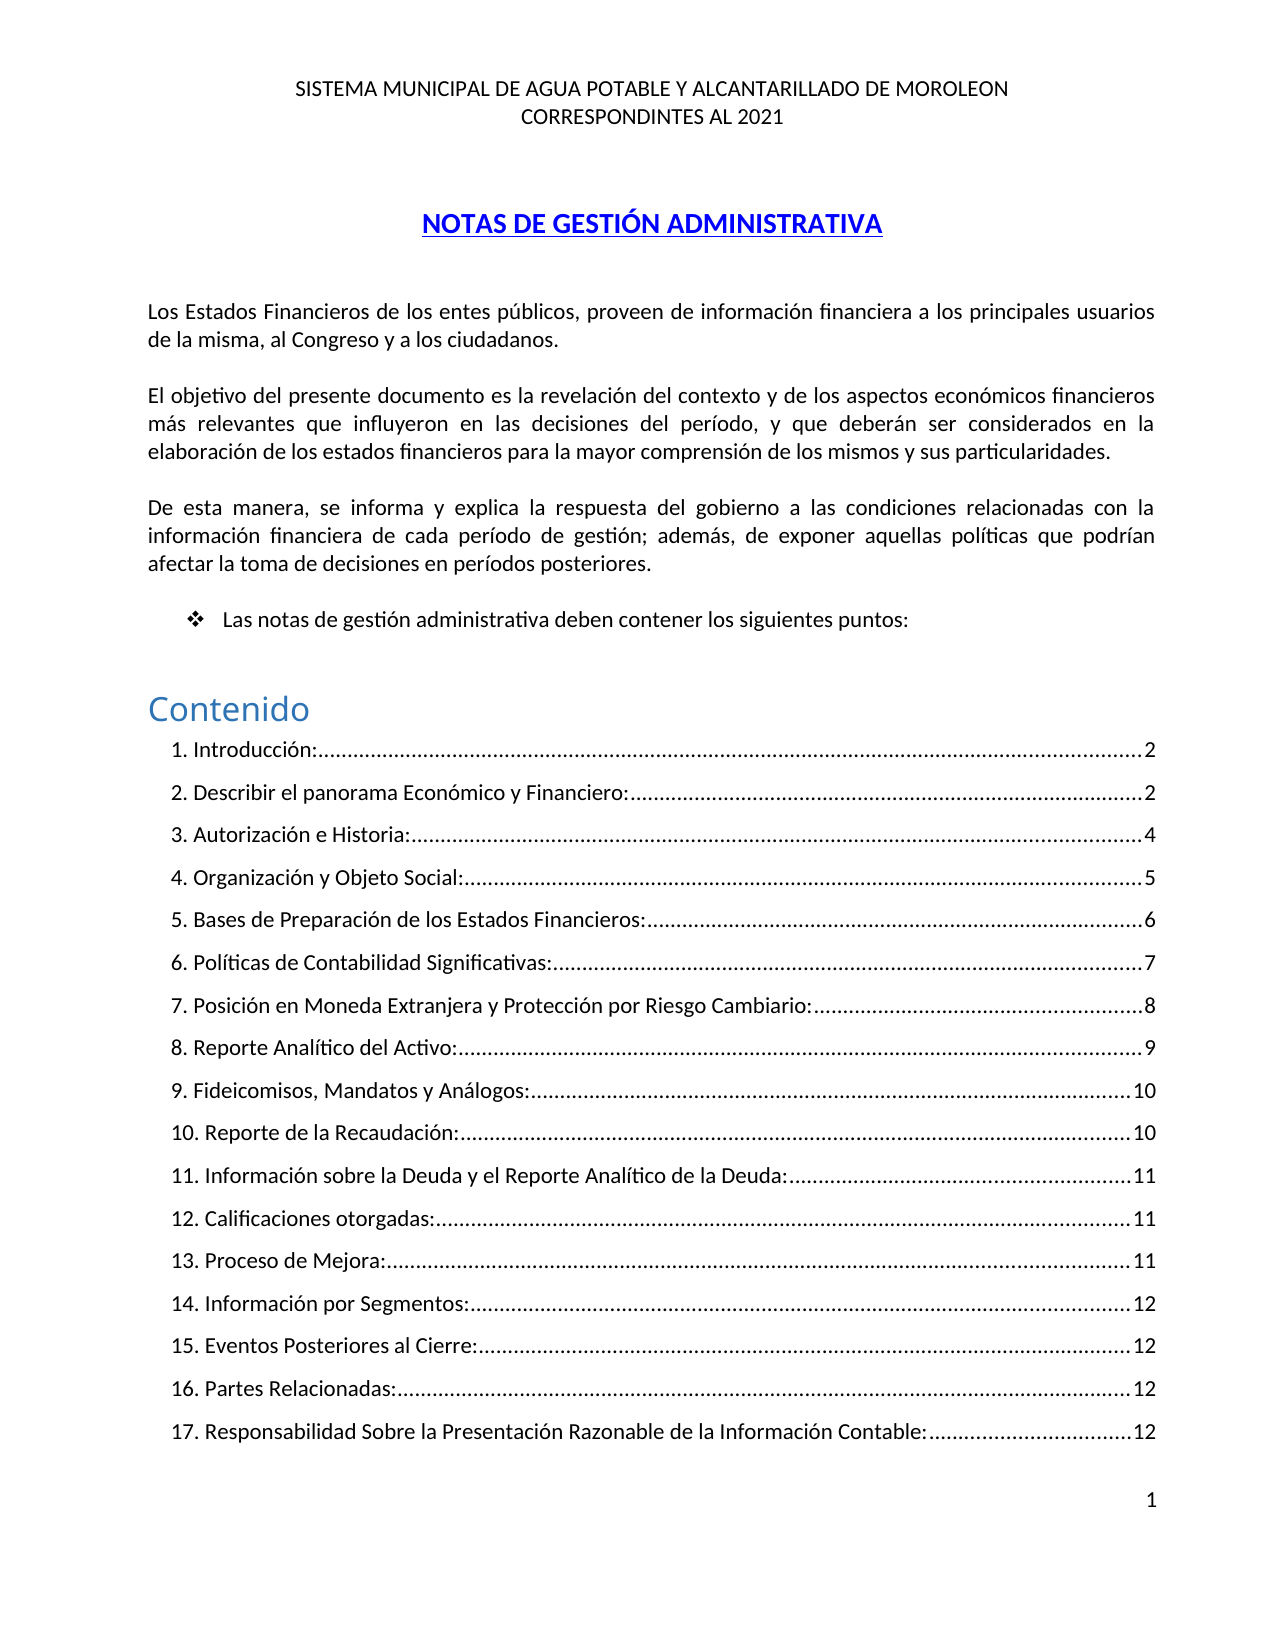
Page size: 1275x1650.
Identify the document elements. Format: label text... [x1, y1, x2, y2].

text NOTAS DE GESTIÓN ADMINISTRATIVA [148, 205, 1157, 241]
list Las notas de gestión administrativa deben contener los siguientes puntos: [185, 605, 1157, 633]
text Los Estados Financieros de los entes públicos, proveen de información financiera a los principales usuarios de la misma, al Congreso y a los ciudadanos. [148, 297, 1157, 353]
text El objetivo del presente documento es la revelación del contexto y de los aspectos económicos financieros más relevantes que influyeron en las decisiones del período, y que deberán ser considerados en la elaboración de los estados financieros para la mayor comprensión de los mismos y sus particularidades. [148, 381, 1157, 465]
text De esta manera, se informa y explica la respuesta del gobierno a las condiciones relacionadas con la información financiera de cada período de gestión; además, de exponer aquellas políticas que podrían afectar la toma de decisiones en períodos posteriores. [148, 493, 1157, 577]
